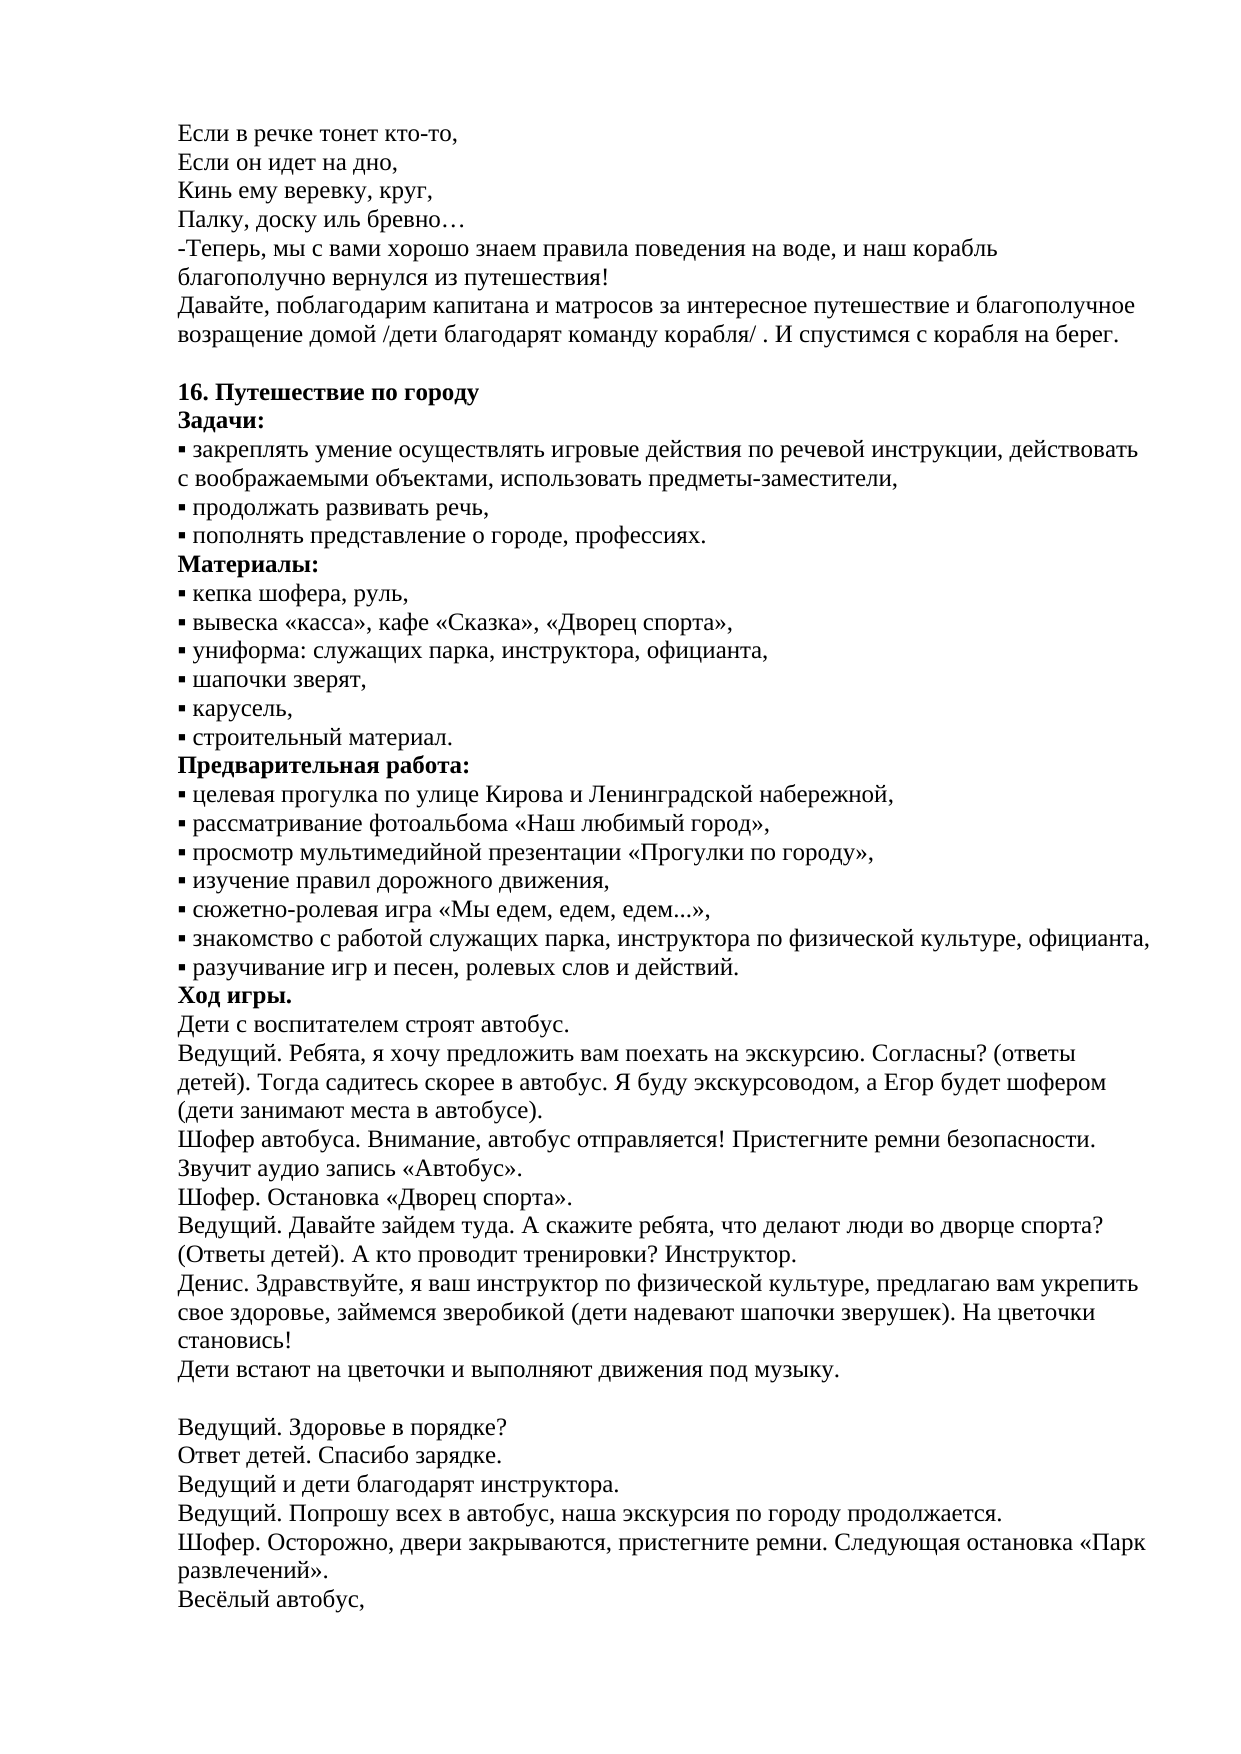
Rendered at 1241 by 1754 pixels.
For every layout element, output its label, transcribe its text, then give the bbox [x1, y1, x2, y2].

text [177, 348, 1152, 1613]
text Если он идет на дно, [177, 147, 1152, 176]
text Кинь ему веревку, круг, [177, 176, 1152, 204]
text -Теперь, мы с вами хорошо знаем правила поведения на воде, и наш корабль благополучно вернулся из путешествия! [177, 233, 1152, 291]
text Давайте, поблагодарим капитана и матросов за интересное путешествие и благополучное возращение домой /дети благодарят команду корабля/ . И спустимся с корабля на берег. [177, 291, 1152, 348]
text Если в речке тонет кто-то, [177, 118, 1152, 147]
text Палку, доску иль бревно… [177, 204, 1152, 233]
